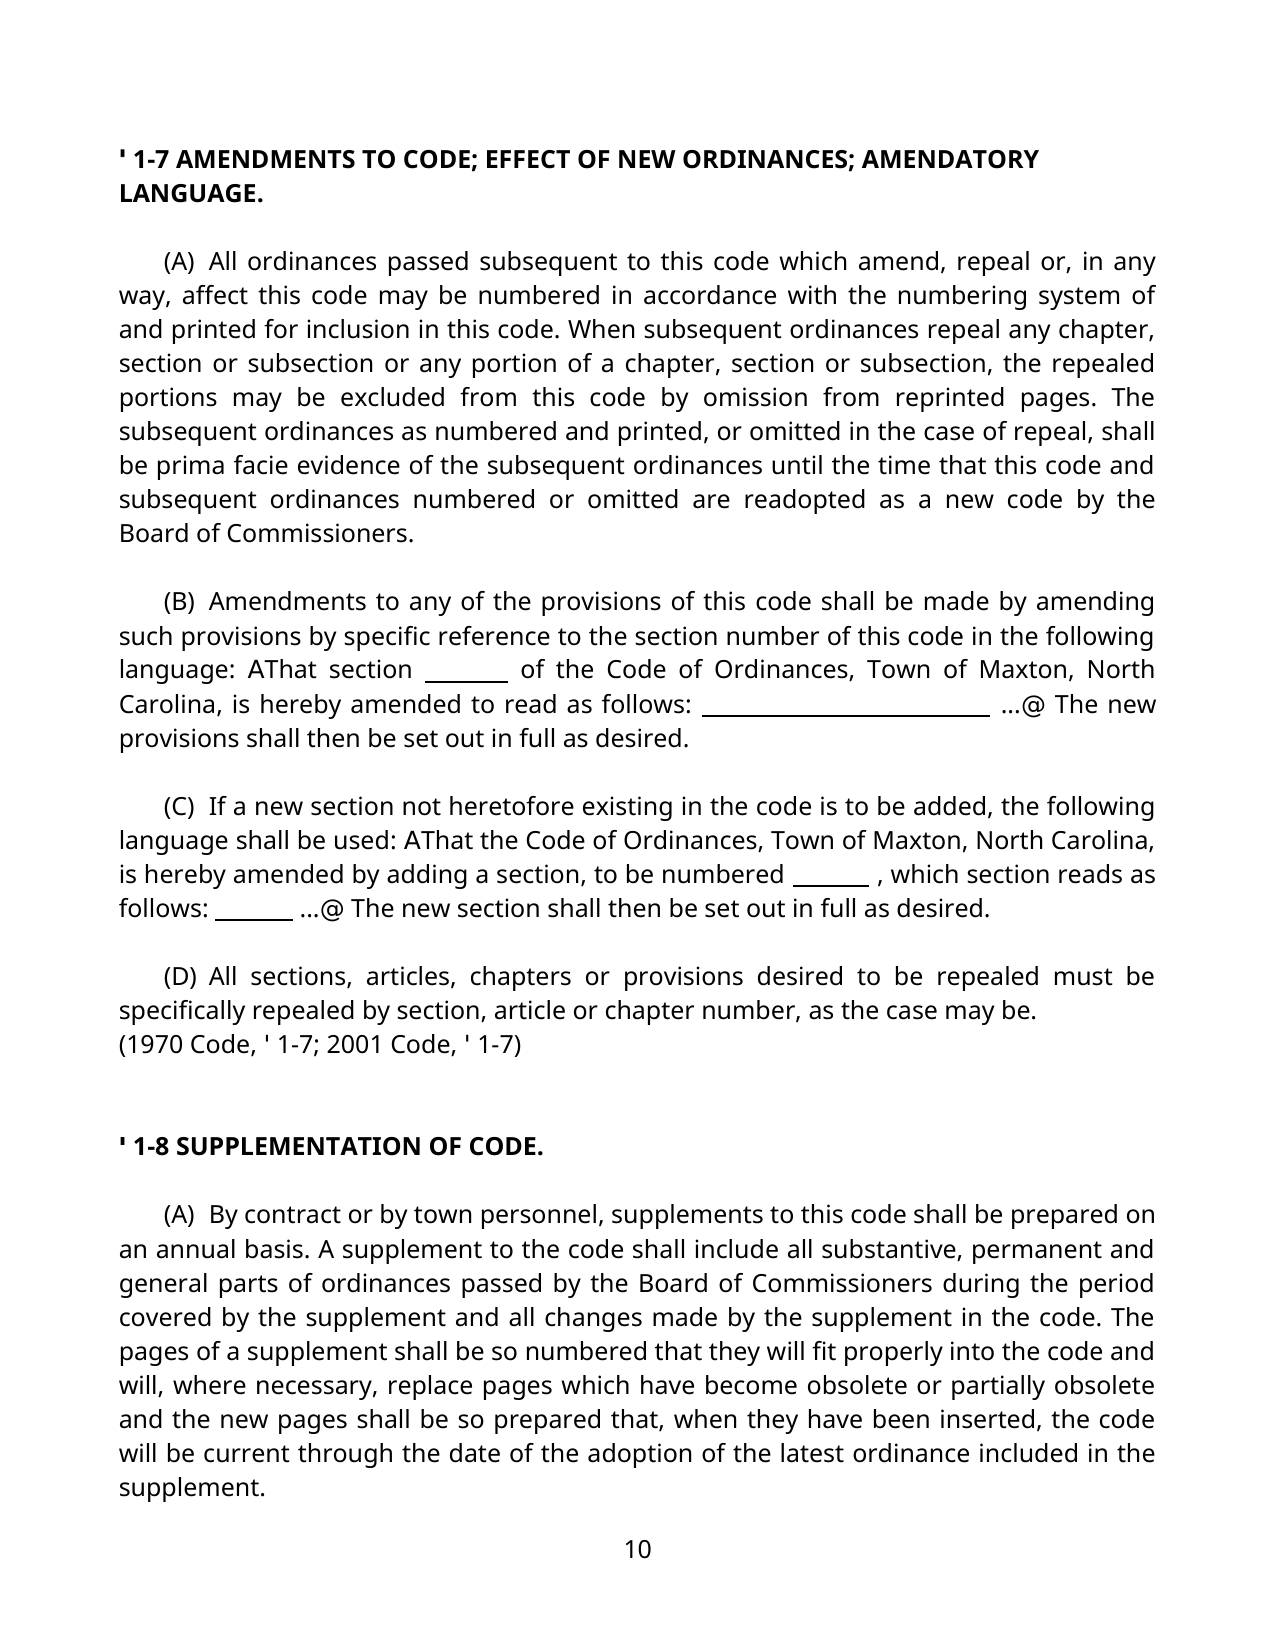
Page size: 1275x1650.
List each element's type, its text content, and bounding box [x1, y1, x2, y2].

text (D) All sections, articles, chapters or provisions desired to be repealed must be specifically repealed by section, article or chapter number, as the case may be. [118, 959, 1157, 1027]
text 1-7 AMENDMENTS TO CODE; EFFECT OF NEW ORDINANCES; AMENDATORY LANGUAGE. [118, 141, 1157, 209]
text (A) All ordinances passed subsequent to this code which amend, repeal or, in any way, affect this code may be numbered in accordance with the numbering system of and printed for inclusion in this code. When subsequent ordinances repeal any chapter, section or subsection or any portion of a chapter, section or subsection, the repealed portions may be excluded from this code by omission from reprinted pages. The subsequent ordinances as numbered and printed, or omitted in the case of repeal, shall be prima facie evidence of the subsequent ordinances until the time that this code and subsequent ordinances numbered or omitted are readopted as a new code by the Board of Commissioners. [118, 243, 1157, 550]
text (B) Amendments to any of the provisions of this code shall be made by amending such provisions by specific reference to the section number of this code in the following language: That section of the Code of Ordinances, Town of Maxton, North Carolina, is hereby amended to read as follows: ... The new provisions shall then be set out in full as desired. [118, 584, 1157, 754]
text (1970 Code, 1-7; 2001 Code, 1-7) [118, 1027, 1157, 1061]
text 1-8 SUPPLEMENTATION OF CODE. [118, 1129, 1157, 1163]
text (C) If a new section not heretofore existing in the code is to be added, the following language shall be used: That the Code of Ordinances, Town of Maxton, North Carolina, is hereby amended by adding a section, to be numbered , which section reads as follows: ... The new section shall then be set out in full as desired. [118, 788, 1157, 925]
text (A) By contract or by town personnel, supplements to this code shall be prepared on an annual basis. A supplement to the code shall include all substantive, permanent and general parts of ordinances passed by the Board of Commissioners during the period covered by the supplement and all changes made by the supplement in the code. The pages of a supplement shall be so numbered that they will fit properly into the code and will, where necessary, replace pages which have become obsolete or partially obsolete and the new pages shall be so prepared that, when they have been inserted, the code will be current through the date of the adoption of the latest ordinance included in the supplement. [118, 1197, 1157, 1504]
